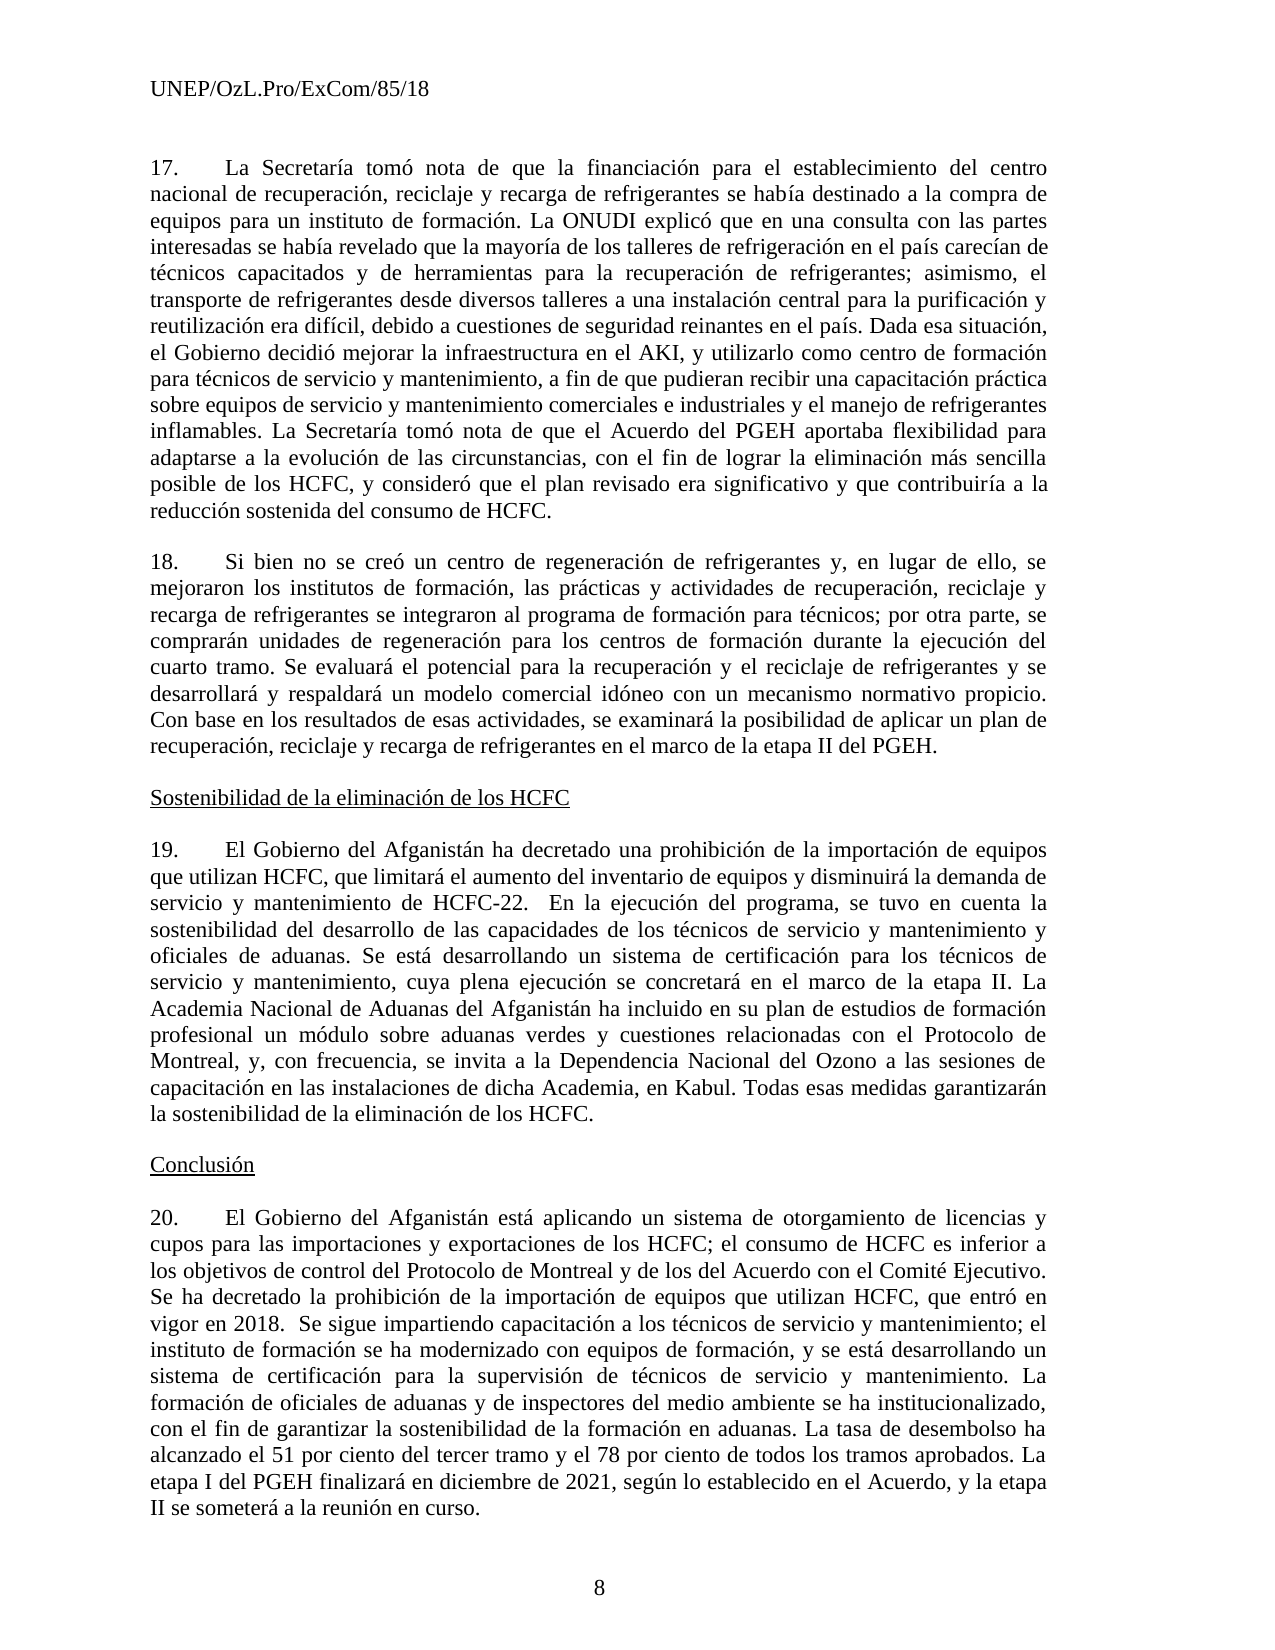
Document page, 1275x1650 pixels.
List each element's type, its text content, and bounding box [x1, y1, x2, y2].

subtitle El Gobierno del Afganistán está aplicando un sistema de otorgamiento de licencias y cupos para las importaciones y exportaciones de los HCFC; el consumo de HCFC es inferior a los objetivos de control del Protocolo de Montreal y de los del Acuerdo con el Comité Ejecutivo. Se ha decretado la prohibición de la importación de equipos que utilizan HCFC, que entró en vigor en 2018. Se sigue impartiendo capacitación a los técnicos de servicio y mantenimiento; el instituto de formación se ha modernizado con equipos de formación, y se está desarrollando un sistema de certificación para la supervisión de técnicos de servicio y mantenimiento. La formación de oficiales de aduanas y de inspectores del medio ambiente se ha institucionalizado, con el fin de garantizar la sostenibilidad de la formación en aduanas. La tasa de desembolso ha alcanzado el 51 por ciento del tercer tramo y el 78 por ciento de todos los tramos aprobados. La etapa I del PGEH finalizará en diciembre de 2021, según lo establecido en el Acuerdo, y la etapa II se someterá a la reunión en curso. [150, 1204, 1048, 1520]
text Sostenibilidad de la eliminación de los HCFC [150, 784, 1048, 810]
subtitle El Gobierno del Afganistán ha decretado una prohibición de la importación de equipos que utilizan HCFC, que limitará el aumento del inventario de equipos y disminuirá la demanda de servicio y mantenimiento de HCFC-22. En la ejecución del programa, se tuvo en cuenta la sostenibilidad del desarrollo de las capacidades de los técnicos de servicio y mantenimiento y oficiales de aduanas. Se está desarrollando un sistema de certificación para los técnicos de servicio y mantenimiento, cuya plena ejecución se concretará en el marco de la etapa II. La Academia Nacional de Aduanas del Afganistán ha incluido en su plan de estudios de formación profesional un módulo sobre aduanas verdes y cuestiones relacionadas con el Protocolo de Montreal, y, con frecuencia, se invita a la Dependencia Nacional del Ozono a las sesiones de capacitación en las instalaciones de dicha Academia, en Kabul. Todas esas medidas garantizarán la sostenibilidad de la eliminación de los HCFC. [150, 837, 1048, 1126]
subtitle La Secretaría tomó nota de que la financiación para el establecimiento del centro nacional de recuperación, reciclaje y recarga de refrigerantes se había destinado a la compra de equipos para un instituto de formación. La ONUDI explicó que en una consulta con las partes interesadas se había revelado que la mayoría de los talleres de refrigeración en el país carecían de técnicos capacitados y de herramientas para la recuperación de refrigerantes; asimismo, el transporte de refrigerantes desde diversos talleres a una instalación central para la purificación y reutilización era difícil, debido a cuestiones de seguridad reinantes en el país. Dada esa situación, el Gobierno decidió mejorar la infraestructura en el AKI, y utilizarlo como centro de formación para técnicos de servicio y mantenimiento, a fin de que pudieran recibir una capacitación práctica sobre equipos de servicio y mantenimiento comerciales e industriales y el manejo de refrigerantes inflamables. La Secretaría tomó nota de que el Acuerdo del PGEH aportaba flexibilidad para adaptarse a la evolución de las circunstancias, con el fin de lograr la eliminación más sencilla posible de los HCFC, y consideró que el plan revisado era significativo y que contribuiría a la reducción sostenida del consumo de HCFC. [150, 154, 1048, 523]
text Conclusión [150, 1151, 1048, 1178]
subtitle Si bien no se creó un centro de regeneración de refrigerantes y, en lugar de ello, se mejoraron los institutos de formación, las prácticas y actividades de recuperación, reciclaje y recarga de refrigerantes se integraron al programa de formación para técnicos; por otra parte, se comprarán unidades de regeneración para los centros de formación durante la ejecución del cuarto tramo. Se evaluará el potencial para la recuperación y el reciclaje de refrigerantes y se desarrollará y respaldará un modelo comercial idóneo con un mecanismo normativo propicio. Con base en los resultados de esas actividades, se examinará la posibilidad de aplicar un plan de recuperación, reciclaje y recarga de refrigerantes en el marco de la etapa II del PGEH. [150, 548, 1048, 759]
